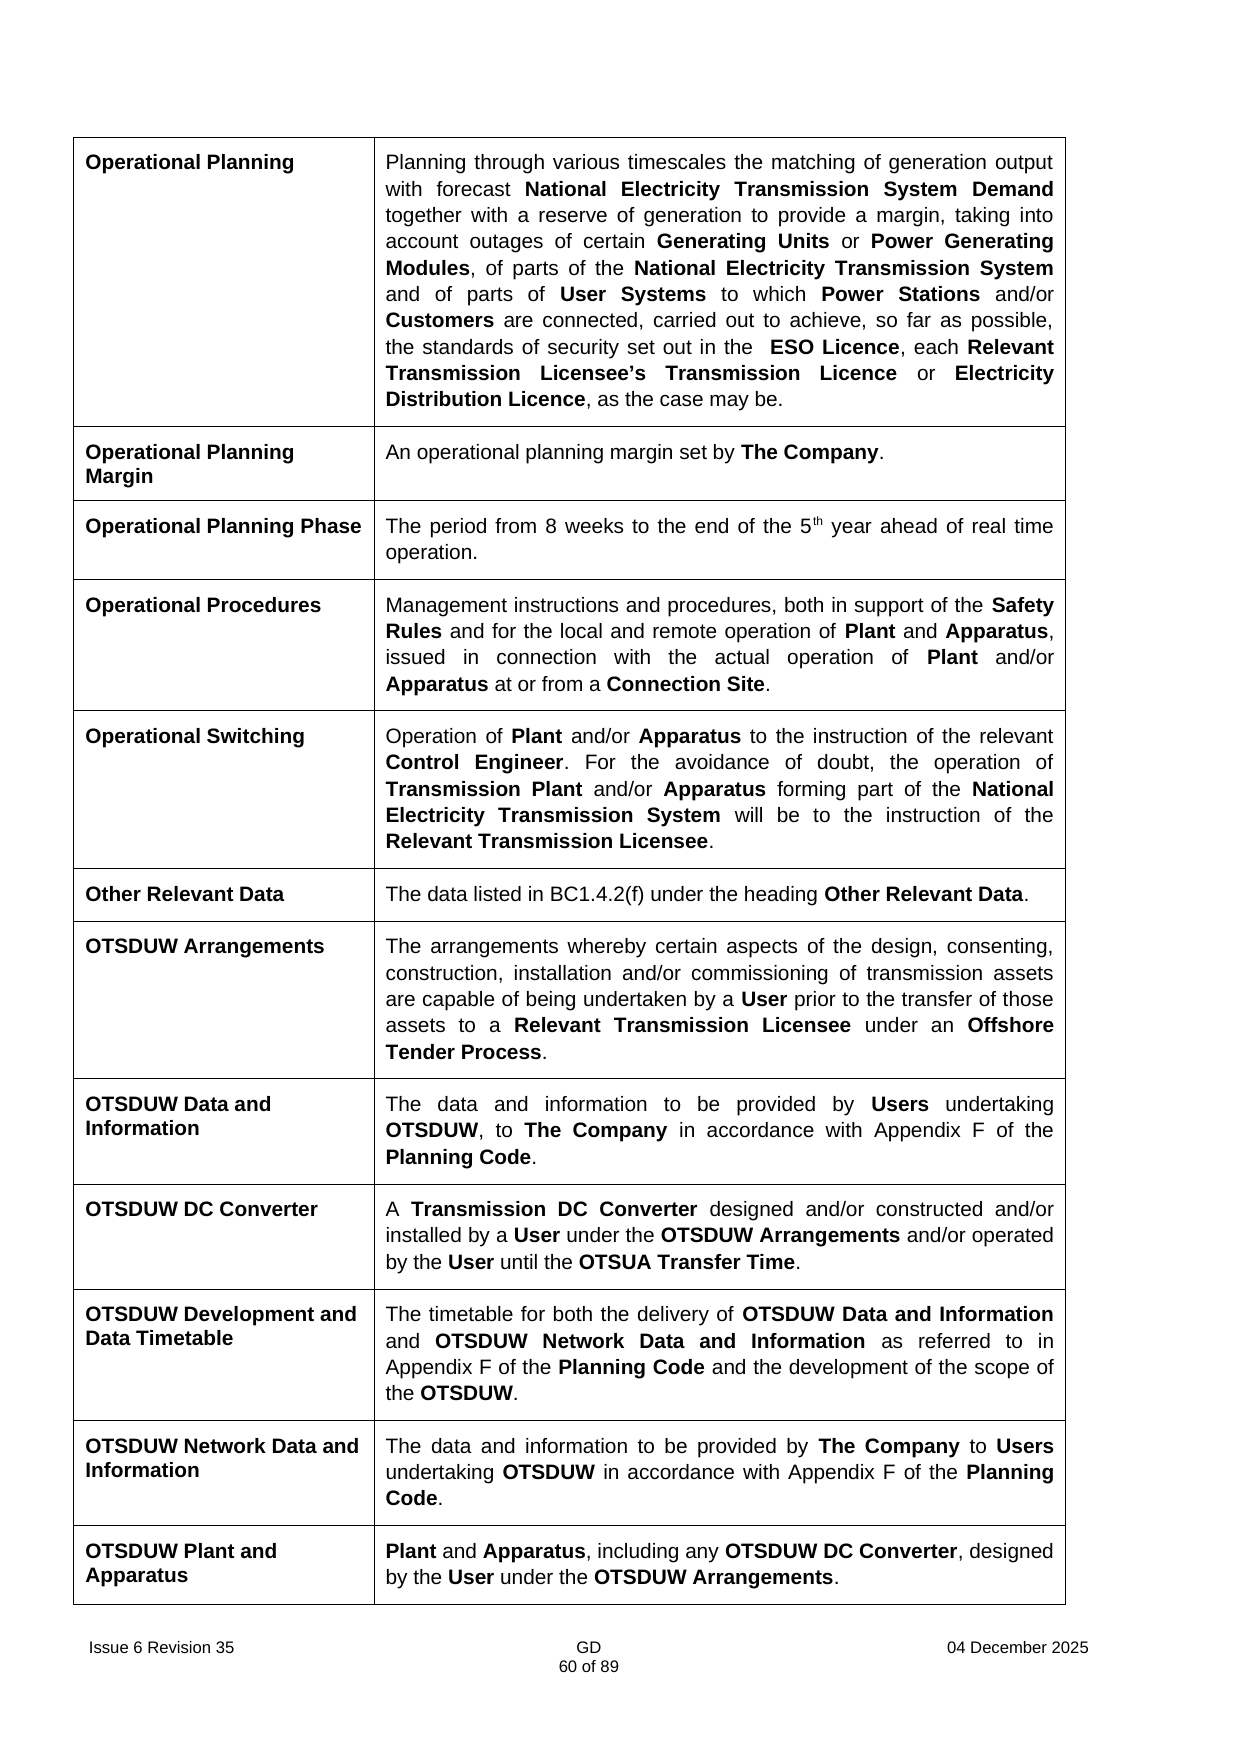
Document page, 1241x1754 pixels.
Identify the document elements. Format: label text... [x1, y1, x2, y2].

table_cell The period from 8 weeks to the end of the 5th year ahead of real time operation. [375, 501, 1065, 579]
table_cell OTSDUW Arrangements [74, 922, 374, 1078]
table_cell An operational planning margin set by The Company. [375, 427, 1065, 500]
table_cell OTSDUW DC Converter [74, 1185, 374, 1288]
table_cell OTSDUW Network Data and Information [74, 1421, 374, 1525]
table_cell Operational Planning Phase [74, 501, 374, 579]
table_cell Operational Planning Margin [74, 427, 374, 500]
table_cell Operation of Plant and/or Apparatus to the instruction of the relevant Control Engineer. For the avoidance of doubt, the operation of Transmission Plant and/or Apparatus forming part of the National Electricity Transmission System will be to the instruction of the Relevant Transmission Licensee. [375, 711, 1065, 868]
table_cell The data and information to be provided by The Company to Users undertaking OTSDUW in accordance with Appendix F of the Planning Code. [375, 1421, 1065, 1525]
table_cell Operational Procedures [74, 580, 374, 710]
table_cell Plant and Apparatus, including any OTSDUW DC Converter, designed by the User under the OTSDUW Arrangements. [375, 1526, 1065, 1604]
table_cell OTSDUW Plant and Apparatus [74, 1526, 374, 1604]
table_cell OTSDUW Data and Information [74, 1079, 374, 1183]
table_cell The arrangements whereby certain aspects of the design, consenting, construction, installation and/or commissioning of transmission assets are capable of being undertaken by a User prior to the transfer of those assets to a Relevant Transmission Licensee under an Offshore Tender Process. [375, 922, 1065, 1078]
table_cell Planning through various timescales the matching of generation output with forecast National Electricity Transmission System Demand together with a reserve of generation to provide a margin, taking into account outages of certain Generating Units or Power Generating Modules, of parts of the National Electricity Transmission System and of parts of User Systems to which Power Stations and/or Customers are connected, carried out to achieve, so far as possible, the standards of security set out in the ESO Licence, each Relevant Transmission Licensee’s Transmission Licence or Electricity Distribution Licence, as the case may be. [375, 138, 1065, 426]
table_cell The data and information to be provided by Users undertaking OTSDUW, to The Company in accordance with Appendix F of the Planning Code. [375, 1079, 1065, 1183]
table_cell A Transmission DC Converter designed and/or constructed and/or installed by a User under the OTSDUW Arrangements and/or operated by the User until the OTSUA Transfer Time. [375, 1185, 1065, 1288]
table_cell The timetable for both the delivery of OTSDUW Data and Information and OTSDUW Network Data and Information as referred to in Appendix F of the Planning Code and the development of the scope of the OTSDUW. [375, 1290, 1065, 1420]
table_cell OTSDUW Development and Data Timetable [74, 1290, 374, 1420]
table_cell Operational Switching [74, 711, 374, 868]
table_cell The data listed in BC1.4.2(f) under the heading Other Relevant Data. [375, 869, 1065, 921]
table_cell Management instructions and procedures, both in support of the Safety Rules and for the local and remote operation of Plant and Apparatus, issued in connection with the actual operation of Plant and/or Apparatus at or from a Connection Site. [375, 580, 1065, 710]
table_cell Other Relevant Data [74, 869, 374, 921]
table_cell Operational Planning [74, 138, 374, 426]
